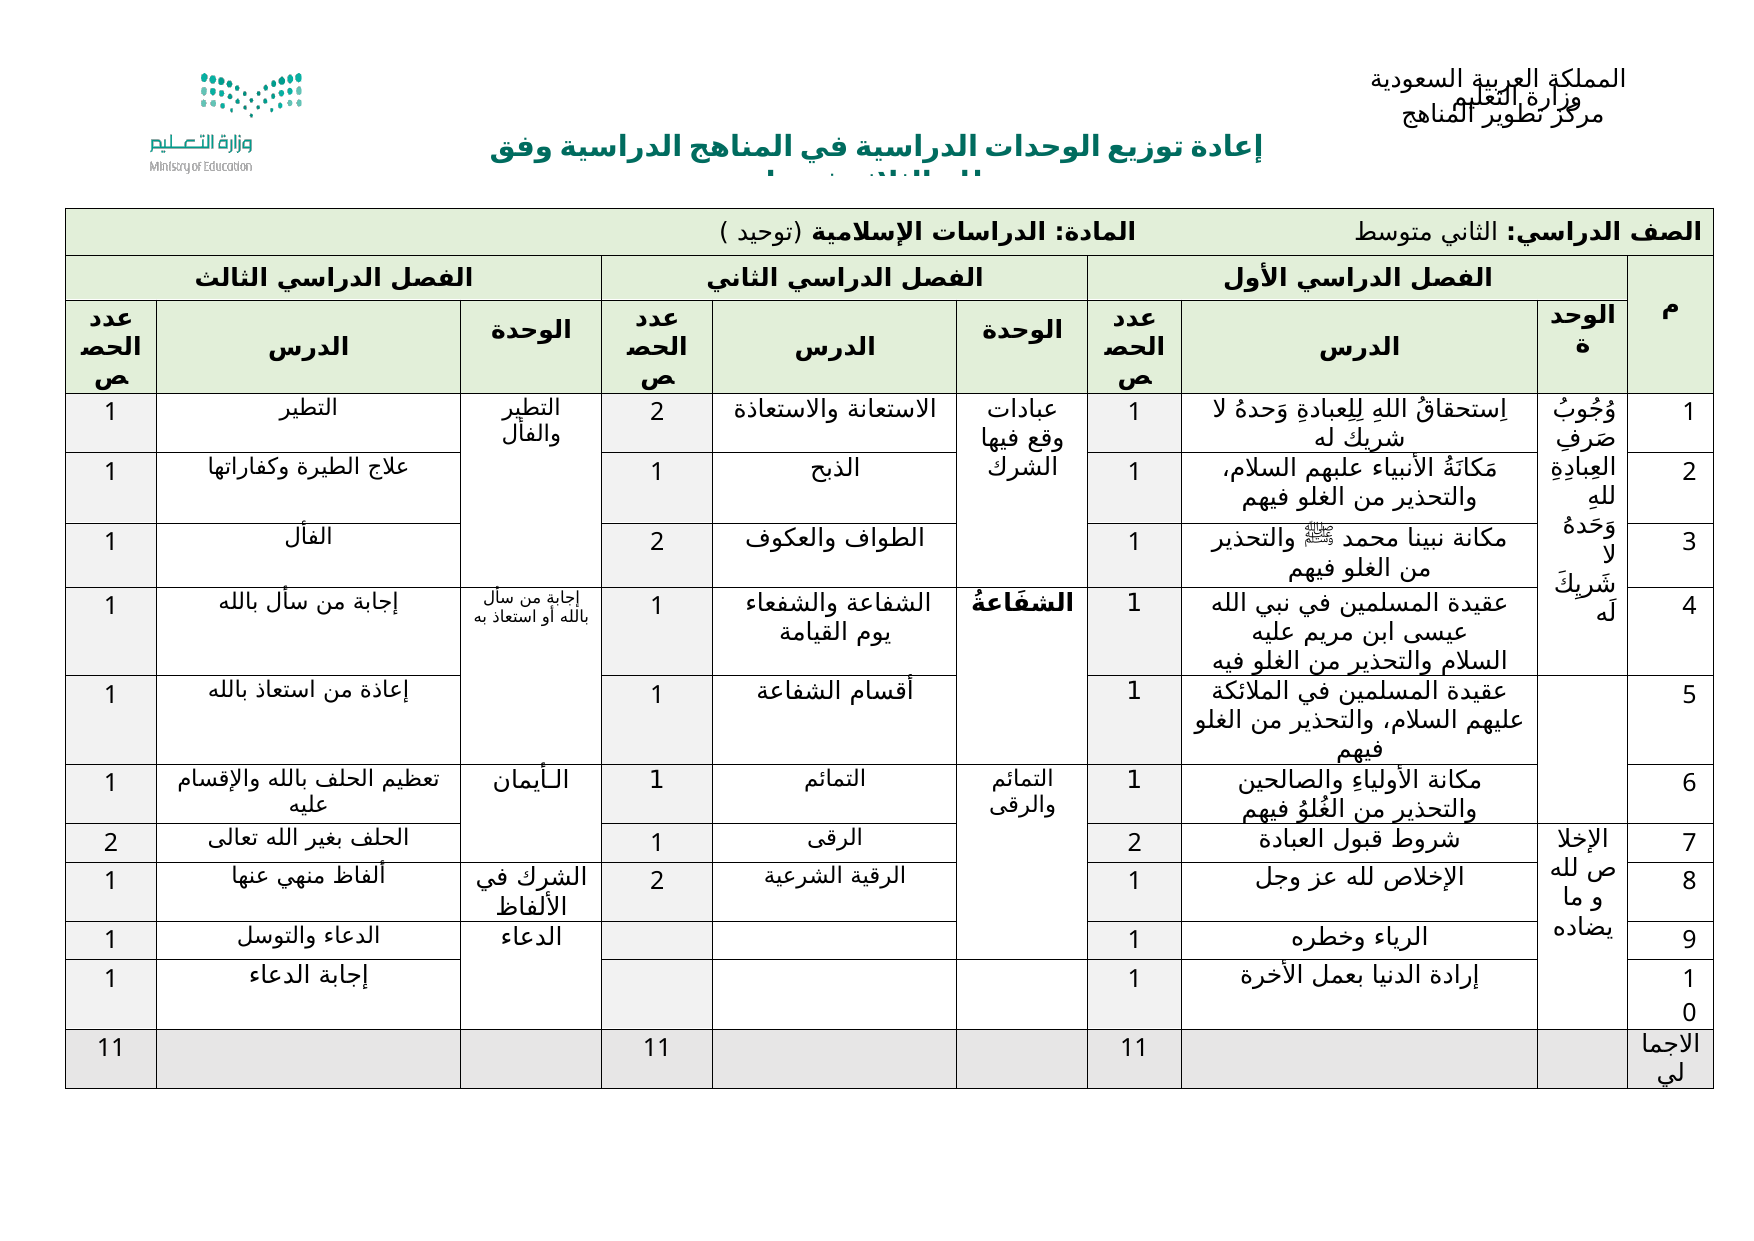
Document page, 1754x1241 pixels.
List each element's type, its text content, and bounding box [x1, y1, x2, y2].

table_cell 2 [66, 824, 156, 862]
table_cell مَكانَةُ الأنبياء علبهم السلام، والتحذير من الغلو فيهم [1182, 453, 1537, 522]
table_cell [1538, 1030, 1627, 1088]
table_cell الوحدة [957, 301, 1087, 393]
table_cell عقيدة المسلمين في الملائكة عليهم السلام، والتحذير من الغلو فيهم [1182, 676, 1537, 764]
table_cell الاجمالي [1628, 1030, 1713, 1088]
table_cell التطير [157, 394, 460, 452]
table_cell عدد الحصص [1088, 301, 1181, 393]
table_cell إرادة الدنيا بعمل الأخرة [1182, 960, 1537, 1028]
table_cell الرقى [713, 824, 956, 862]
table_cell 1 [1628, 394, 1713, 452]
table_cell 1 [1088, 453, 1181, 522]
table_cell 1 [66, 922, 156, 959]
table_cell 4 [1628, 588, 1713, 675]
table_cell عدد الحصص [602, 301, 712, 393]
table_cell 10 [1628, 960, 1713, 1028]
table_cell 1 [602, 453, 712, 522]
table_cell 3 [1628, 524, 1713, 587]
table_cell 1 [66, 524, 156, 587]
table_cell 2 [1088, 824, 1181, 862]
table_cell ألفاظ منهي عنها [157, 863, 460, 921]
table_cell الدرس [1182, 301, 1537, 393]
table_cell التمائم [713, 765, 956, 823]
table_cell الفصل الدراسي الثالث [66, 256, 601, 299]
table_cell 1 [1088, 676, 1181, 764]
table_cell 1 [1088, 588, 1181, 675]
table_cell الدعاء [461, 922, 601, 1028]
table_cell 1 [66, 394, 156, 452]
table_cell 1 [1088, 922, 1181, 959]
table_cell التطير والفأل [461, 394, 601, 587]
table_cell الإخلاص لله و ما يضاده [1538, 824, 1627, 1028]
table_cell 11 [602, 1030, 712, 1088]
table_cell الإخلاص لله عز وجل [1182, 863, 1537, 921]
table_cell 7 [1628, 824, 1713, 862]
table_cell الـأيمان [461, 765, 601, 862]
table_cell عدد الحصص [66, 301, 156, 393]
table_cell إجابة من سأل بالله أو استعاذ به [461, 588, 601, 764]
table_cell الرياء وخطره [1182, 922, 1537, 959]
table_cell م [1628, 256, 1713, 393]
table_cell 5 [1628, 676, 1713, 764]
table_cell 8 [1628, 863, 1713, 921]
table_cell [713, 960, 956, 1028]
table_cell الدرس [157, 301, 460, 393]
table_cell الفصل الدراسي الأول [1088, 256, 1627, 299]
table_cell الوحدة [1538, 301, 1627, 393]
table_cell وُجُوبُ صَرفِ العِبادِةِ للهِ وَحَدهُ لا شَريِكَ لَه [1538, 394, 1627, 675]
table_cell 1 [66, 676, 156, 764]
table_cell 1 [66, 588, 156, 675]
table_cell 1 [602, 765, 712, 823]
table_cell 11 [1088, 1030, 1181, 1088]
table_cell عقيدة المسلمين في نبي الله عيسى ابن مريم عليه السلام والتحذير من الغلو فيه [1182, 588, 1537, 675]
table_cell 2 [1628, 453, 1713, 522]
table_cell عبادات وقع فيها الشرك [957, 394, 1087, 587]
table_cell الدعاء والتوسل [157, 922, 460, 959]
table_cell [1538, 676, 1627, 823]
picture [150, 73, 302, 174]
table_cell الفصل الدراسي الثاني [602, 256, 1087, 299]
table_cell إجابة الدعاء [157, 960, 460, 1028]
table_cell مكانة الأولياءِ والصالحين والتحذير من الغُلوُ فيهم [1182, 765, 1537, 823]
table_cell [1182, 1030, 1537, 1088]
table_cell الاستعانة والاستعاذة [713, 394, 956, 452]
table_cell الفأل [157, 524, 460, 587]
table_cell 1 [602, 588, 712, 675]
table_cell شروط قبول العبادة [1182, 824, 1537, 862]
table_cell 1 [1088, 765, 1181, 823]
table_cell 1 [1088, 863, 1181, 921]
table_cell [957, 1030, 1087, 1088]
table_cell 11 [66, 1030, 156, 1088]
table_cell علاج الطيرة وكفاراتها [157, 453, 460, 522]
table_cell اِستحقاقُ اللهِ لِلِعبادةِ وَحدهُ لا شريك له [1182, 394, 1537, 452]
table_cell 6 [1628, 765, 1713, 823]
table_cell 1 [1088, 394, 1181, 452]
table_cell التمائم والرقى [957, 765, 1087, 959]
table_cell إعاذة من استعاذ بالله [157, 676, 460, 764]
table_cell أقسام الشفاعة [713, 676, 956, 764]
table_cell الحلف بغير الله تعالى [157, 824, 460, 862]
table_cell [602, 922, 712, 959]
table_cell [461, 1030, 601, 1088]
table_cell الطواف والعكوف [713, 524, 956, 587]
table_cell 9 [1628, 922, 1713, 959]
table_cell الشفَاعةُ [957, 588, 1087, 764]
table_cell 2 [602, 394, 712, 452]
table_cell [713, 922, 956, 959]
table_header الصف الدراسي: الثاني متوسط المادة: الدراسات الإسلامية (توحيد ) [66, 209, 1713, 255]
table_cell [713, 1030, 956, 1088]
table_cell مكانة نبينا محمد ﷺ والتحذير من الغلو فيهم [1182, 524, 1537, 587]
table_cell 1 [1088, 524, 1181, 587]
table_cell 1 [66, 960, 156, 1028]
table_cell الشفاعة والشفعاء يوم القيامة [713, 588, 956, 675]
table_cell إجابة من سأل بالله [157, 588, 460, 675]
table_cell الشرك في الألفاظ [461, 863, 601, 921]
table_cell الذبح [713, 453, 956, 522]
table_cell 1 [66, 765, 156, 823]
table_cell 1 [66, 453, 156, 522]
table_cell الرقية الشرعية [713, 863, 956, 921]
table_cell 1 [66, 863, 156, 921]
table_cell [157, 1030, 460, 1088]
table_cell الوحدة [461, 301, 601, 393]
table_cell 2 [602, 524, 712, 587]
table_cell تعظيم الحلف بالله والإقسام عليه [157, 765, 460, 823]
table_cell [957, 960, 1087, 1028]
table_cell 1 [1088, 960, 1181, 1028]
table_cell 1 [602, 824, 712, 862]
table_cell 2 [602, 863, 712, 921]
table_cell 1 [602, 676, 712, 764]
table_cell [602, 960, 712, 1028]
table_cell الدرس [713, 301, 956, 393]
